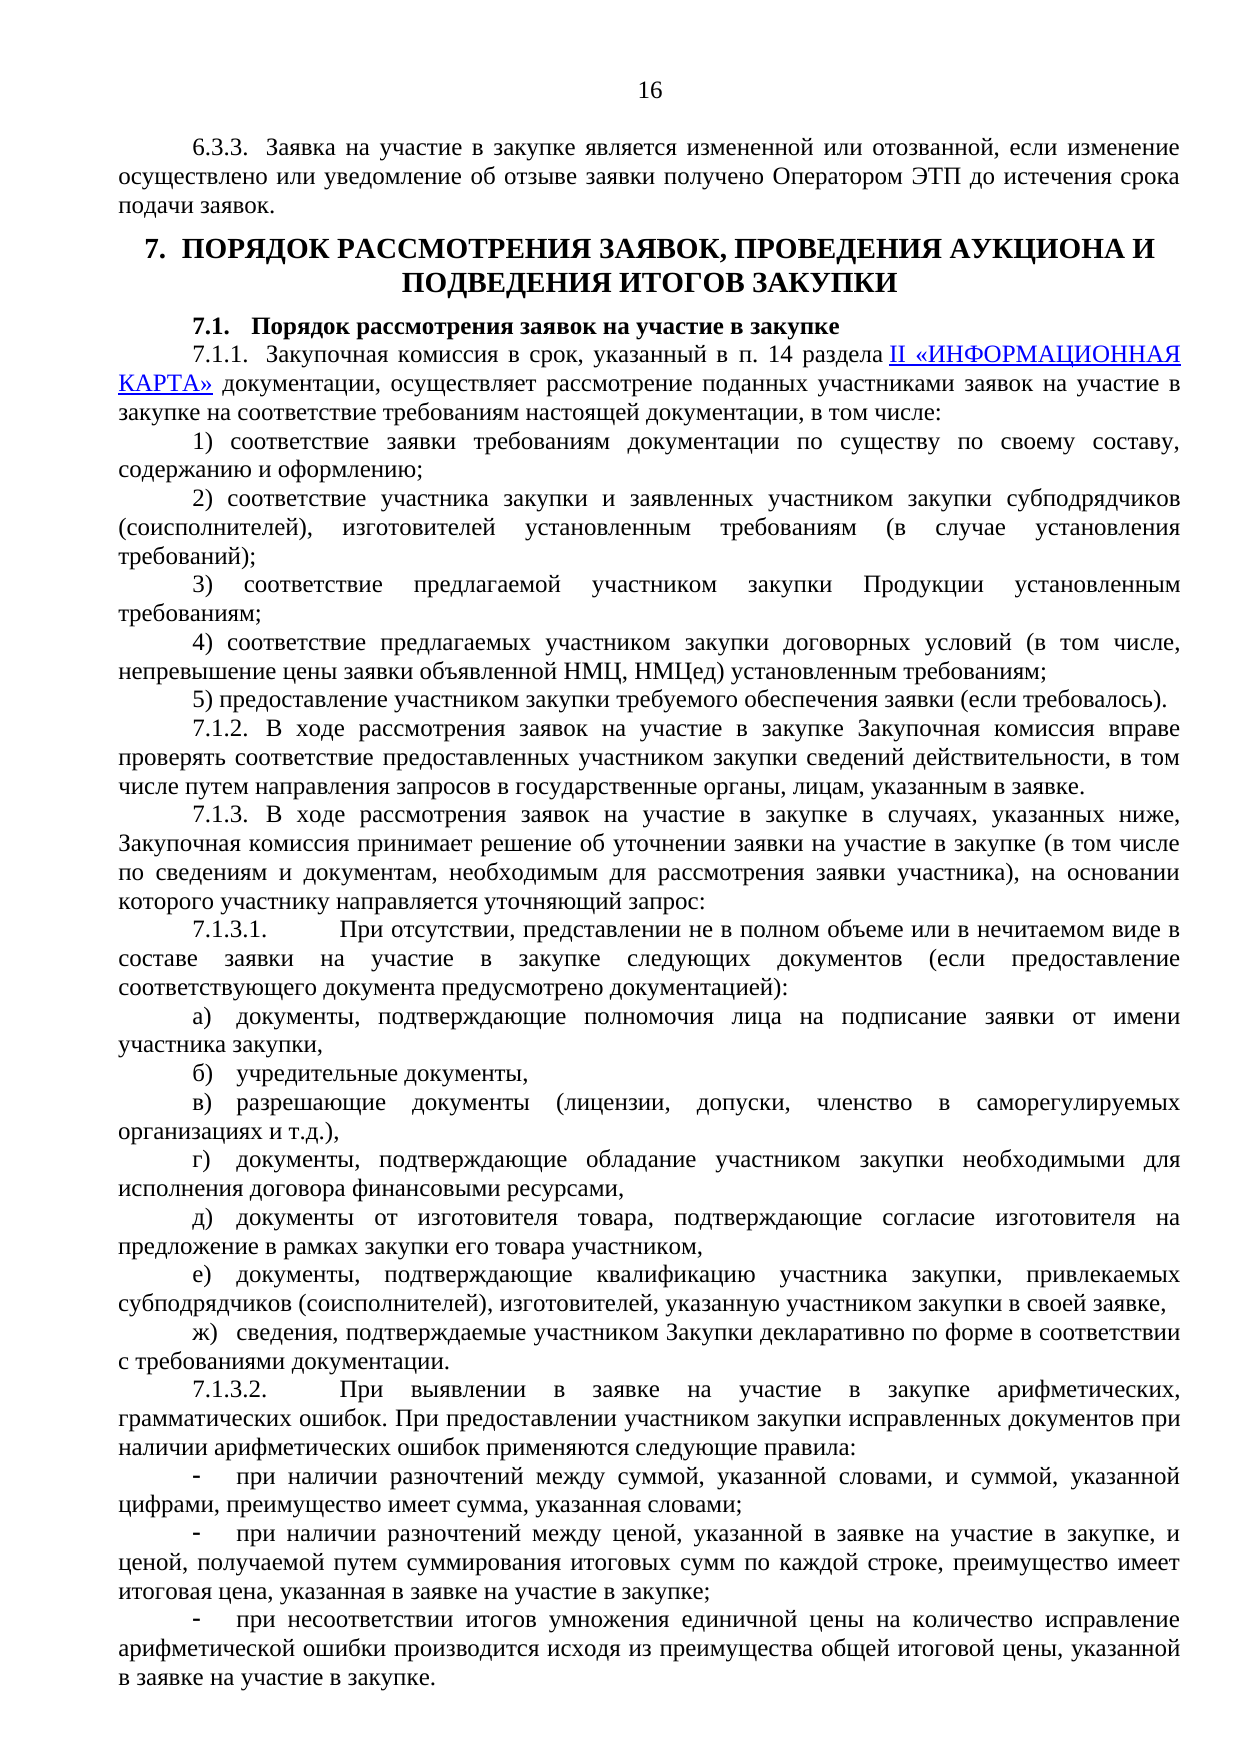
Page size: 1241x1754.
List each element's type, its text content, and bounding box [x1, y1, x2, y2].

text 4) соответствие предлагаемых участником закупки договорных условий (в том числе, непревышение цены заявки объявленной НМЦ, НМЦед) установленным требованиям; [118, 627, 1181, 684]
list документы от изготовителя товара, подтверждающие согласие изготовителя на предложение в рамках закупки его товара участником, [118, 1202, 1181, 1259]
list документы, подтверждающие обладание участником закупки необходимыми для исполнения договора финансовыми ресурсами, [118, 1144, 1181, 1202]
text 5) предоставление участником закупки требуемого обеспечения заявки (если требовалось). [118, 684, 1181, 713]
text 1) соответствие заявки требованиям документации по существу по своему составу, содержанию и оформлению; [118, 426, 1181, 483]
list ПОРЯДОК РАССМОТРЕНИЯ ЗАЯВОК, ПРОВЕДЕНИЯ АУКЦИОНА И ПОДВЕДЕНИЯ ИТОГОВ ЗАКУПКИ [118, 231, 1181, 298]
list сведения, подтверждаемые участником Закупки декларативно по форме в соответствии с требованиями документации. [118, 1317, 1181, 1374]
text 3) соответствие предлагаемой участником закупки Продукции установленным требованиям; [118, 569, 1181, 627]
list документы, подтверждающие полномочия лица на подписание заявки от имени участника закупки, [118, 1001, 1181, 1058]
list разрешающие документы (лицензии, допуски, членство в саморегулируемых организациях и т.д.), [118, 1087, 1181, 1144]
list При выявлении в заявке на участие в закупке арифметических, грамматических ошибок. При предоставлении участником закупки исправленных документов при наличии арифметических ошибок применяются следующие правила: [118, 1374, 1181, 1461]
list Закупочная комиссия в срок, указанный в п. 14 раздела II «ИНФОРМАЦИОННАЯ КАРТА» документации, осуществляет рассмотрение поданных участниками заявок на участие в закупке на соответствие требованиям настоящей документации, в том числе: [118, 339, 1181, 426]
list при наличии разночтений между ценой, указанной в заявке на участие в закупке, и ценой, получаемой путем суммирования итоговых сумм по каждой строке, преимущество имеет итоговая цена, указанная в заявке на участие в закупке; [118, 1518, 1181, 1604]
list при несоответствии итогов умножения единичной цены на количество исправление арифметической ошибки производится исходя из преимущества общей итоговой цены, указанной в заявке на участие в закупке. [118, 1604, 1181, 1691]
list Заявка на участие в закупке является измененной или отозванной, если изменение осуществлено или уведомление об отзыве заявки получено Оператором ЭТП до истечения срока подачи заявок. [118, 132, 1181, 219]
list В ходе рассмотрения заявок на участие в закупке в случаях, указанных ниже, Закупочная комиссия принимает решение об уточнении заявки на участие в закупке (в том числе по сведениям и документам, необходимым для рассмотрения заявки участника), на основании которого участнику направляется уточняющий запрос: [118, 799, 1181, 914]
list учредительные документы, [118, 1058, 1181, 1087]
list документы, подтверждающие квалификацию участника закупки, привлекаемых субподрядчиков (соисполнителей), изготовителей, указанную участником закупки в своей заявке, [118, 1259, 1181, 1317]
list при наличии разночтений между суммой, указанной словами, и суммой, указанной цифрами, преимущество имеет сумма, указанная словами; [118, 1461, 1181, 1518]
list Порядок рассмотрения заявок на участие в закупке [118, 311, 1181, 339]
text 2) соответствие участника закупки и заявленных участником закупки субподрядчиков (соисполнителей), изготовителей установленным требованиям (в случае установления требований); [118, 483, 1181, 569]
list В ходе рассмотрения заявок на участие в закупке Закупочная комиссия вправе проверять соответствие предоставленных участником закупки сведений действительности, в том числе путем направления запросов в государственные органы, лицам, указанным в заявке. [118, 713, 1181, 799]
list При отсутствии, представлении не в полном объеме или в нечитаемом виде в составе заявки на участие в закупке следующих документов (если предоставление соответствующего документа предусмотрено документацией): [118, 914, 1181, 1001]
